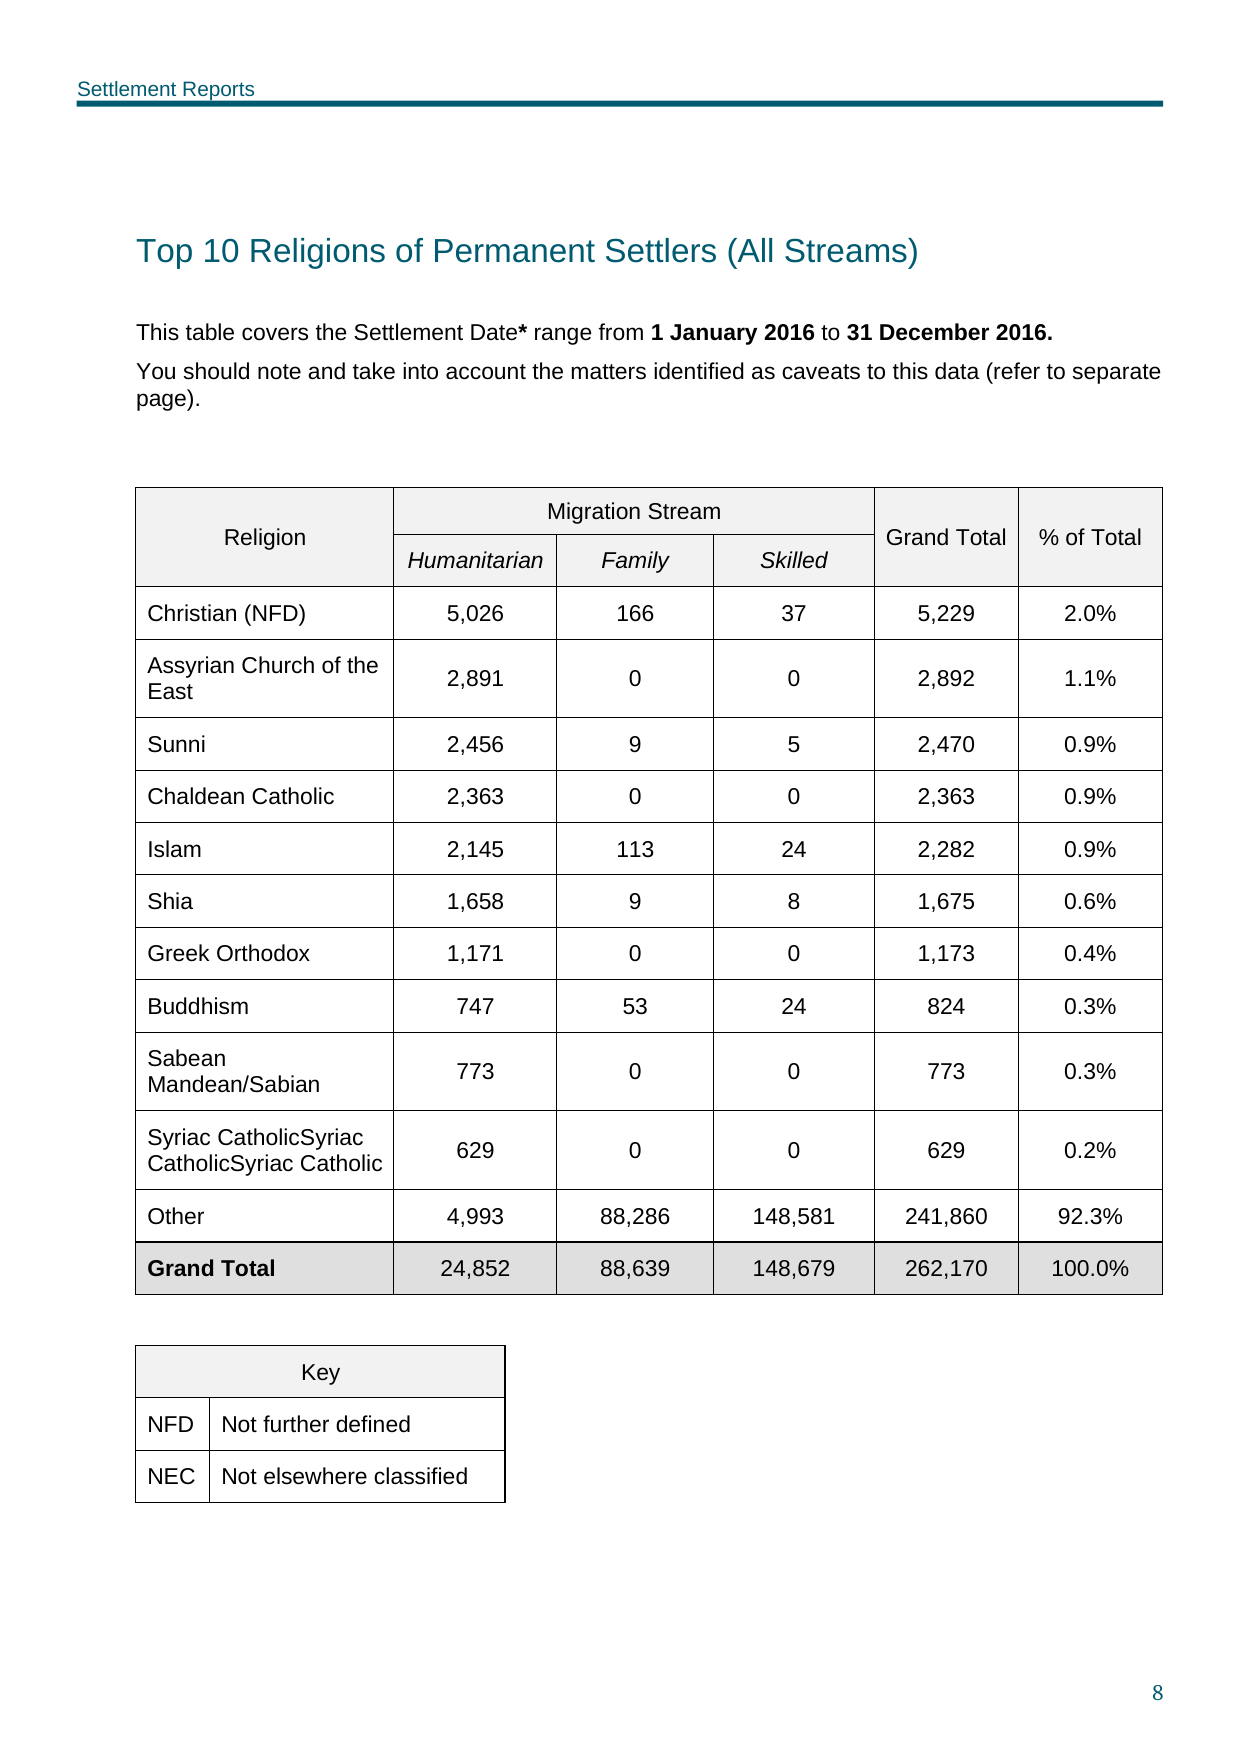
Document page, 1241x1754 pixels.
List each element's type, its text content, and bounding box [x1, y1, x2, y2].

table_cell 53 [557, 980, 713, 1032]
table_cell 0.2% [1019, 1111, 1162, 1189]
table_cell 1,658 [394, 875, 556, 927]
table_cell 2.0% [1019, 587, 1162, 638]
table_cell 24,852 [394, 1243, 556, 1294]
table_cell 0 [557, 928, 713, 979]
table_cell 148,581 [714, 1190, 874, 1241]
table_cell Assyrian Church of the East [136, 640, 393, 717]
table_header % of Total [1019, 488, 1162, 586]
table_header Grand Total [875, 488, 1018, 586]
table_cell 5 [714, 718, 874, 769]
table_cell 9 [557, 718, 713, 769]
table_cell Not further defined [210, 1398, 504, 1450]
table_cell 5,229 [875, 587, 1018, 638]
table_cell 1,675 [875, 875, 1018, 927]
table_cell 88,639 [557, 1243, 713, 1294]
table_cell Buddhism [136, 980, 393, 1032]
table_cell Shia [136, 875, 393, 927]
table_cell 1,171 [394, 928, 556, 979]
table_cell 0.9% [1019, 823, 1162, 874]
table_cell 0 [557, 1111, 713, 1189]
table_cell 2,892 [875, 640, 1018, 717]
table_cell Chaldean Catholic [136, 771, 393, 822]
table_cell Grand Total [136, 1243, 393, 1294]
table_cell Sunni [136, 718, 393, 769]
table_header Key [136, 1346, 504, 1397]
table_cell 773 [394, 1033, 556, 1110]
table_cell 100.0% [1019, 1243, 1162, 1294]
table_cell Christian (NFD) [136, 587, 393, 638]
table_header Religion [136, 488, 393, 586]
table_cell 0 [557, 1033, 713, 1110]
table_cell Family [557, 535, 713, 586]
table_cell NFD [136, 1398, 209, 1450]
table_cell 0 [714, 640, 874, 717]
table_cell 0.3% [1019, 980, 1162, 1032]
table_cell 0 [557, 640, 713, 717]
table_cell 629 [875, 1111, 1018, 1189]
table_cell 747 [394, 980, 556, 1032]
table_cell 2,456 [394, 718, 556, 769]
table_cell Humanitarian [394, 535, 556, 586]
table_cell 0.4% [1019, 928, 1162, 979]
table_cell 1.1% [1019, 640, 1162, 717]
table_cell 5,026 [394, 587, 556, 638]
table_cell Skilled [714, 535, 874, 586]
table_cell 2,470 [875, 718, 1018, 769]
table_cell 1,173 [875, 928, 1018, 979]
table_cell NEC [136, 1451, 209, 1502]
table_cell 0.6% [1019, 875, 1162, 927]
table_cell 773 [875, 1033, 1018, 1110]
table_cell 148,679 [714, 1243, 874, 1294]
table_cell 0.9% [1019, 718, 1162, 769]
table_cell 0.3% [1019, 1033, 1162, 1110]
table_cell 0 [714, 928, 874, 979]
table_cell 824 [875, 980, 1018, 1032]
table_cell 262,170 [875, 1243, 1018, 1294]
table_cell 24 [714, 980, 874, 1032]
table_cell 2,363 [875, 771, 1018, 822]
table_cell 2,145 [394, 823, 556, 874]
table_cell 37 [714, 587, 874, 638]
table_cell 241,860 [875, 1190, 1018, 1241]
table_cell 88,286 [557, 1190, 713, 1241]
table_cell 8 [714, 875, 874, 927]
subtitle Top 10 Religions of Permanent Settlers (All Streams) [136, 231, 1167, 269]
table_cell Not elsewhere classified [210, 1451, 504, 1502]
table_cell 0 [714, 771, 874, 822]
table_cell 629 [394, 1111, 556, 1189]
table_cell 4,993 [394, 1190, 556, 1241]
table_cell Sabean Mandean/Sabian [136, 1033, 393, 1110]
table_cell 166 [557, 587, 713, 638]
text This table covers the Settlement Date* range from 1 January 2016 to 31 December 2016. [136, 319, 1167, 346]
table_cell 0 [557, 771, 713, 822]
table_cell 0 [714, 1033, 874, 1110]
table_cell 0.9% [1019, 771, 1162, 822]
table_header Migration Stream [394, 488, 874, 534]
table_cell 24 [714, 823, 874, 874]
table_cell 0 [714, 1111, 874, 1189]
table_cell Syriac CatholicSyriac CatholicSyriac Catholic [136, 1111, 393, 1189]
table_cell 2,363 [394, 771, 556, 822]
table_cell 2,282 [875, 823, 1018, 874]
table_cell 9 [557, 875, 713, 927]
table_cell Islam [136, 823, 393, 874]
table_cell 92.3% [1019, 1190, 1162, 1241]
table_cell 113 [557, 823, 713, 874]
table_cell Greek Orthodox [136, 928, 393, 979]
table_cell Other [136, 1190, 393, 1241]
table_cell 2,891 [394, 640, 556, 717]
text You should note and take into account the matters identified as caveats to this data (refer to separate page). [136, 358, 1167, 411]
